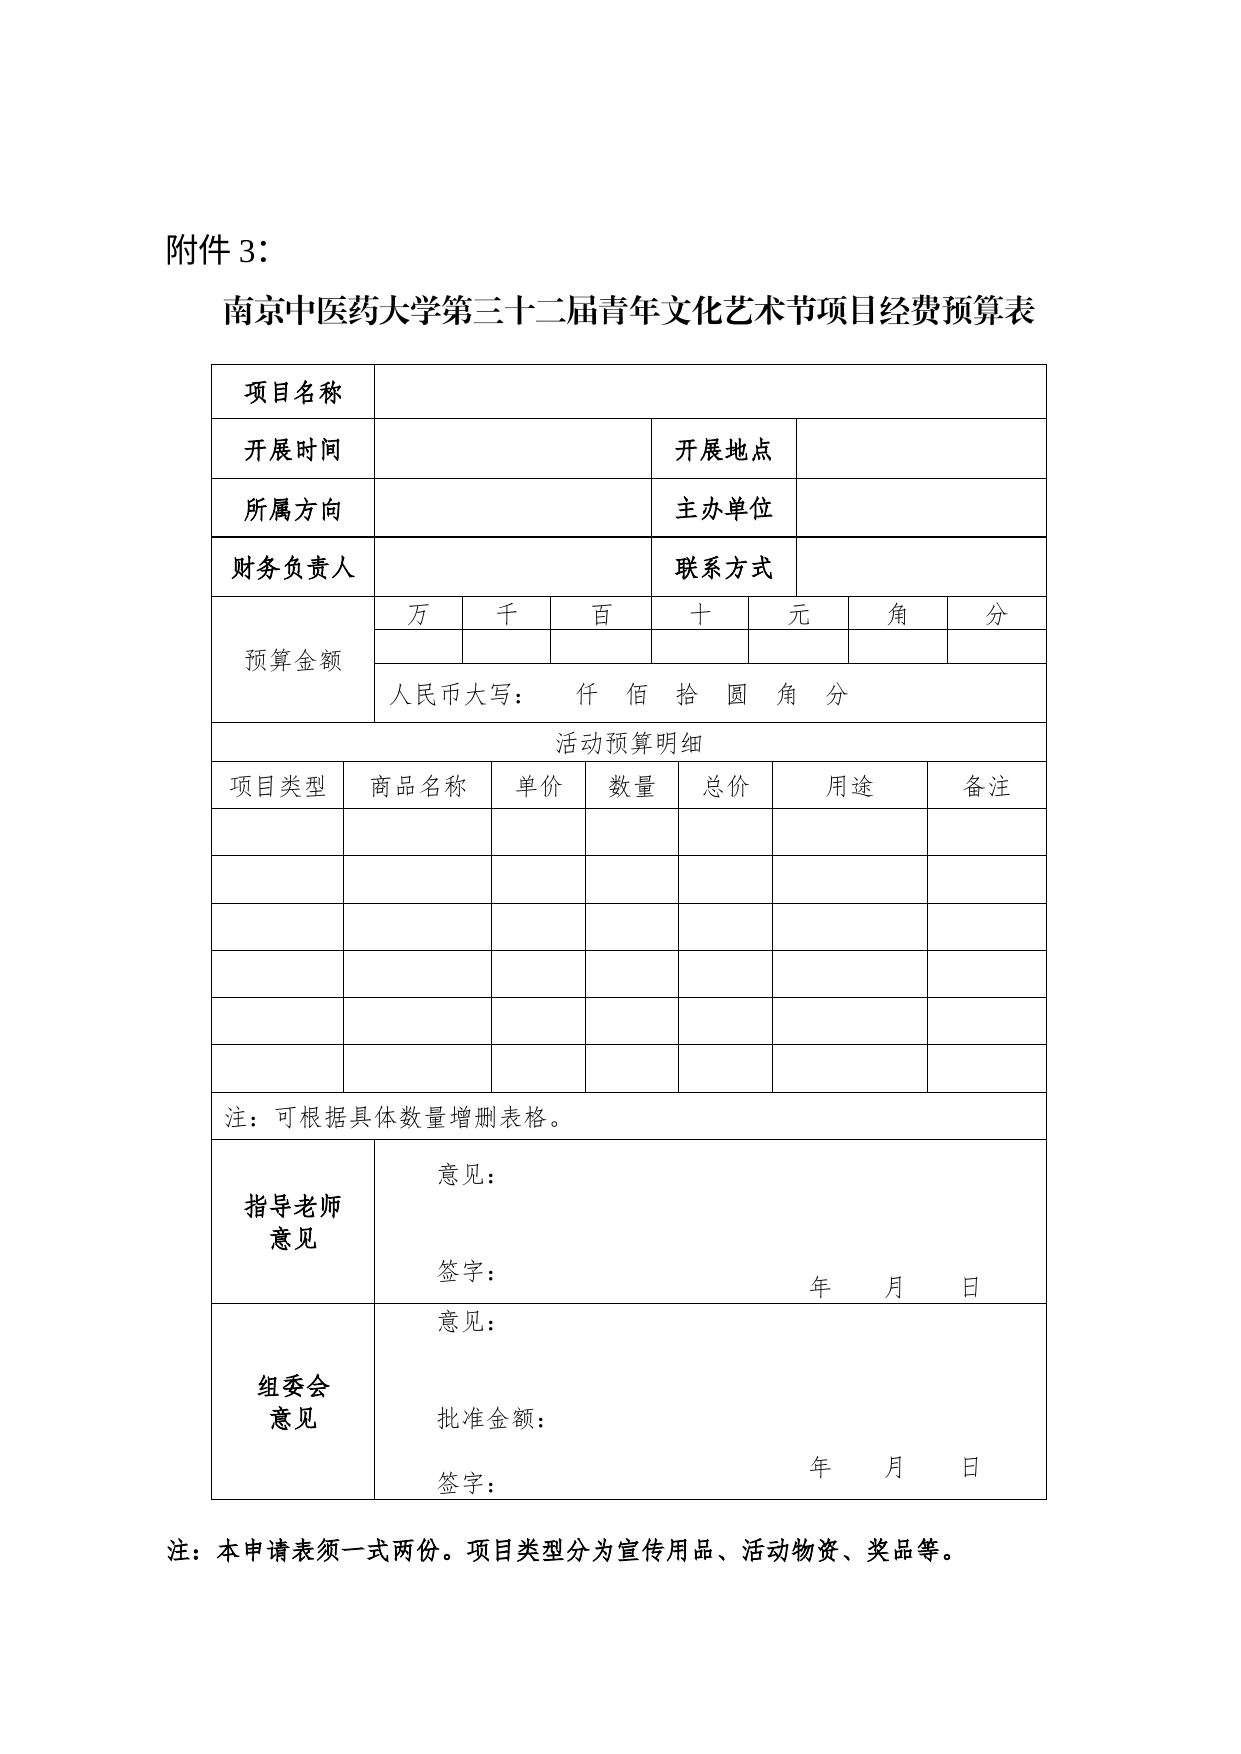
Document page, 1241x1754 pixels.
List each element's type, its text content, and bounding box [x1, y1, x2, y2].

table_cell [797, 479, 1046, 536]
table_cell [679, 951, 772, 997]
table_cell 元 [749, 597, 848, 629]
text 附件3： [165, 215, 1093, 280]
table_cell [773, 809, 927, 855]
table_cell 备注 [928, 762, 1046, 808]
table_cell [586, 998, 678, 1044]
text 注：本申请表须一式两份。项目类型分为宣传用品、活动物资、奖品等。 [165, 1532, 1093, 1564]
table_cell [344, 809, 491, 855]
table_cell [928, 998, 1046, 1044]
table_cell 注：可根据具体数量增删表格。 [212, 1093, 1046, 1139]
table_cell 意见： 批准金额： 签字： [375, 1304, 796, 1498]
table_cell [749, 630, 848, 663]
table_cell 单价 [492, 762, 585, 808]
table_cell [344, 951, 491, 997]
table_cell [375, 479, 651, 536]
text 南京中医药大学第三十二届青年文化艺术节项目经费预算表 [165, 280, 1093, 345]
table_cell 活动预算明细 [212, 723, 1046, 761]
table_cell 主办单位 [652, 479, 796, 536]
table_cell [679, 998, 772, 1044]
table_cell 万 [375, 597, 462, 629]
table_cell 角 [849, 597, 947, 629]
table_cell 年 月 日 [796, 1304, 1046, 1498]
table_cell [679, 904, 772, 950]
table_cell 财务负责人 [212, 538, 374, 596]
table_cell 人民币大写： [375, 664, 552, 722]
table_cell [586, 951, 678, 997]
table_cell 意见： 签字： [375, 1140, 796, 1302]
table_cell [797, 538, 1046, 596]
table_cell 组委会 意见 [212, 1304, 374, 1498]
table_cell [212, 809, 343, 855]
table_cell [928, 904, 1046, 950]
table_cell [551, 630, 651, 663]
table_cell [212, 1045, 343, 1092]
table_cell [773, 998, 927, 1044]
table_cell [344, 998, 491, 1044]
table_cell 百 [551, 597, 651, 629]
table_cell [773, 904, 927, 950]
table_cell [463, 630, 550, 663]
table_cell [928, 951, 1046, 997]
table_cell [928, 809, 1046, 855]
table_cell [492, 951, 585, 997]
table_cell 用途 [773, 762, 927, 808]
table_header 项目名称 [212, 365, 374, 418]
table_cell [375, 630, 462, 663]
table_cell [948, 630, 1046, 663]
table_cell 预算金额 [212, 597, 374, 722]
table_cell [212, 998, 343, 1044]
table_cell 分 [948, 597, 1046, 629]
table_cell [492, 904, 585, 950]
table_cell [652, 630, 748, 663]
table_cell 年 月 日 [796, 1140, 1046, 1302]
table_cell [212, 856, 343, 902]
table_cell [928, 1045, 1046, 1092]
table_cell 数量 [586, 762, 678, 808]
table_cell 千 [463, 597, 550, 629]
table_cell [344, 1045, 491, 1092]
table_cell 指导老师 意见 [212, 1140, 374, 1302]
table_cell [928, 856, 1046, 902]
table_cell [797, 419, 1046, 477]
table_cell 项目类型 [212, 762, 343, 808]
table_cell [679, 856, 772, 902]
table_cell 十 [652, 597, 748, 629]
table_cell [586, 856, 678, 902]
table_cell [773, 1045, 927, 1092]
table_cell 开展地点 [652, 419, 796, 477]
table_cell [586, 904, 678, 950]
table_cell [375, 538, 651, 596]
table_cell 仟 佰 拾 圆 角 分 [552, 664, 1046, 722]
table_cell [773, 951, 927, 997]
table_cell [586, 1045, 678, 1092]
table_cell [849, 630, 947, 663]
table_cell 联系方式 [652, 538, 796, 596]
table_cell 商品名称 [344, 762, 491, 808]
table_cell [586, 809, 678, 855]
table_cell [212, 904, 343, 950]
table_cell [492, 998, 585, 1044]
table_cell [492, 1045, 585, 1092]
table_header [375, 365, 1046, 418]
table_cell [773, 856, 927, 902]
table_cell 总价 [679, 762, 772, 808]
table_cell [679, 1045, 772, 1092]
table_cell [212, 951, 343, 997]
table_cell [492, 856, 585, 902]
table_cell [344, 904, 491, 950]
table_cell [344, 856, 491, 902]
table_cell [492, 809, 585, 855]
table_cell [375, 419, 651, 477]
table_cell 所属方向 [212, 479, 374, 536]
table_cell [679, 809, 772, 855]
table_cell 开展时间 [212, 419, 374, 477]
